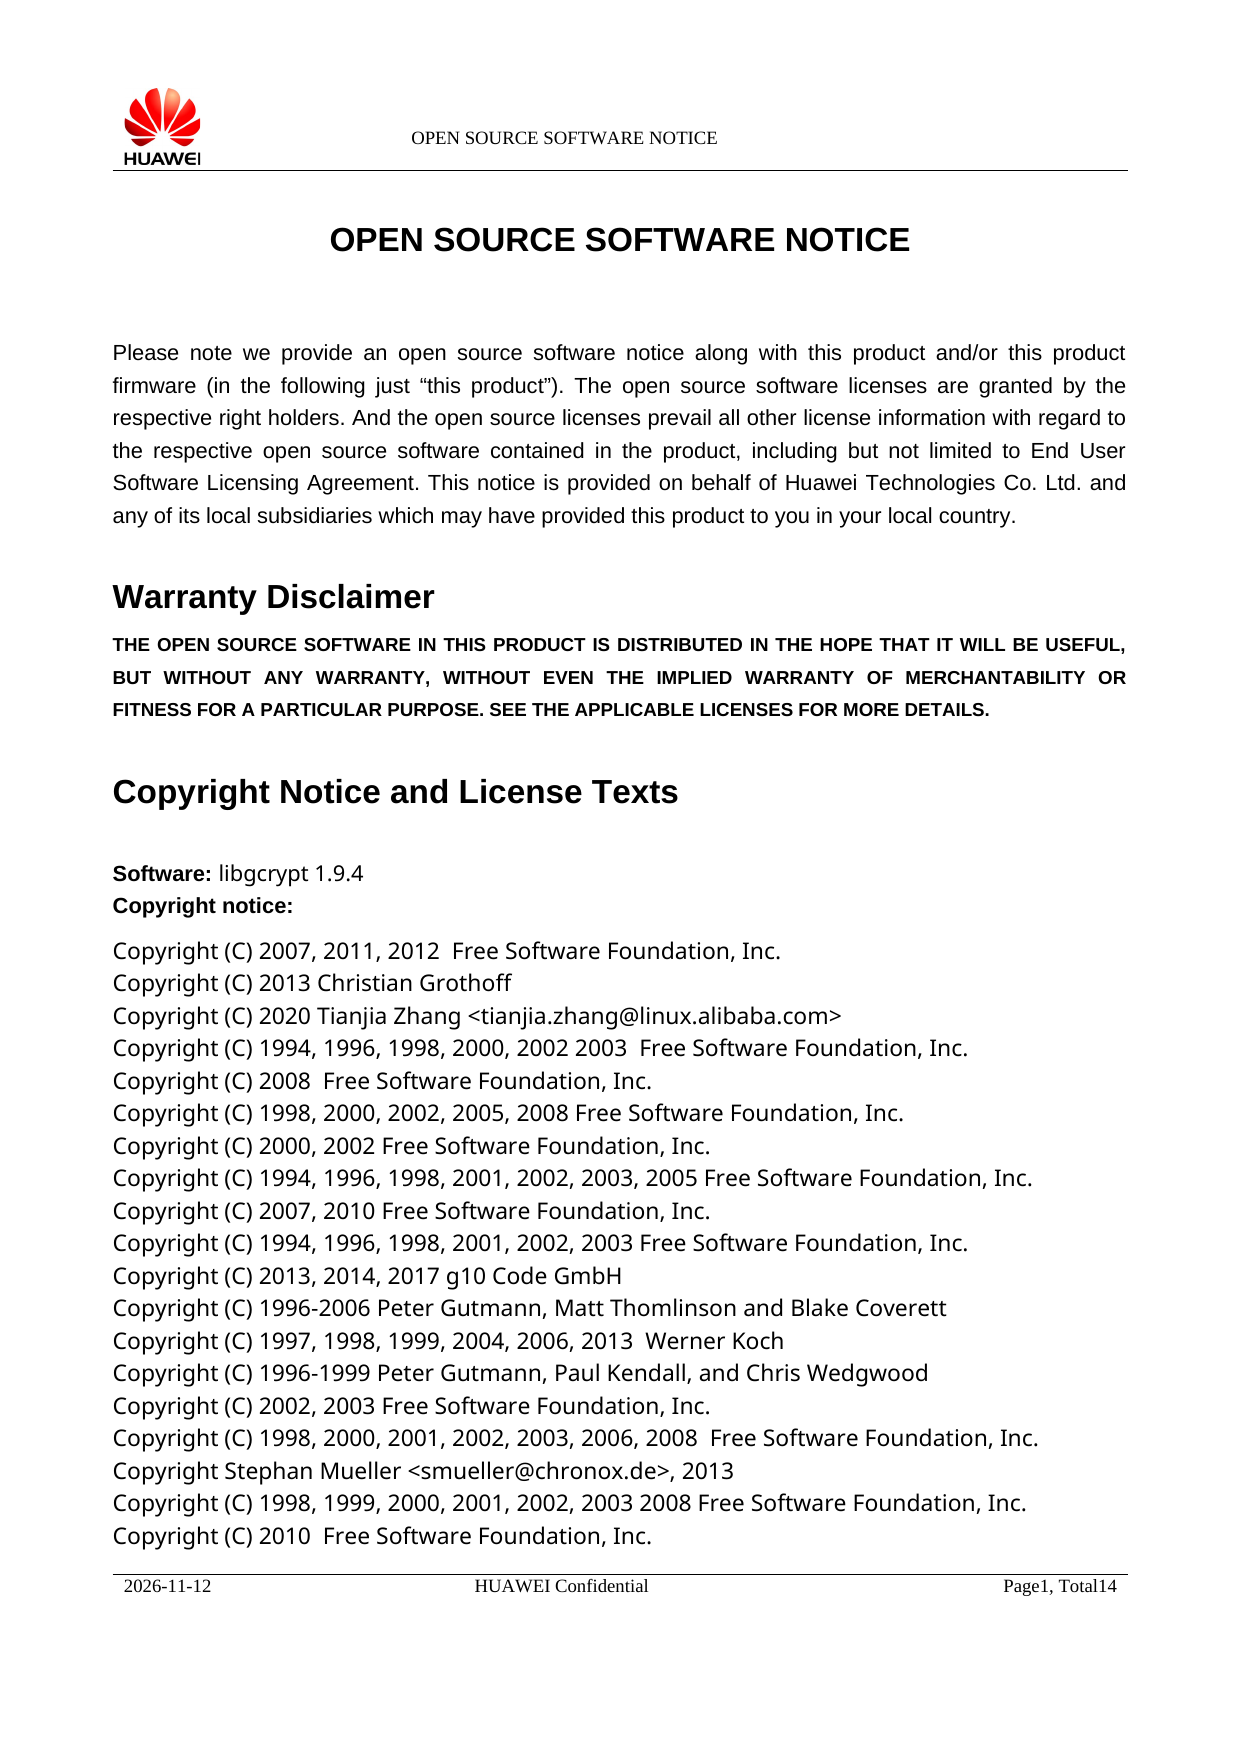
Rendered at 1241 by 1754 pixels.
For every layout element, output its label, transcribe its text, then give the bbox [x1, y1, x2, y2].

text Warranty Disclaimer [112, 564, 1128, 629]
picture [124, 88, 201, 165]
text Copyright Notice and License Texts [112, 759, 1128, 824]
text The open source software in this product is distributed in the hope that it will be useful, but WITHOUT ANY WARRANTY, without even the implied warranty of MERCHANTABILITY or FITNESS FOR A PARTICULAR PURPOSE. See the applicable licenses for more details. [112, 629, 1128, 726]
text Copyright notice: [112, 889, 1128, 921]
text Please note we provide an open source software notice along with this product and/or this product firmware (in the following just “this product”). The open source software licenses are granted by the respective right holders. And the open source licenses prevail all other license information with regard to the respective open source software contained in the product, including but not limited to End User Software Licensing Agreement. This notice is provided on behalf of Huawei Technologies Co. Ltd. and any of its local subsidiaries which may have provided this product to you in your local country. [112, 336, 1128, 531]
text OPEN SOURCE SOFTWARE NOTICE [112, 206, 1128, 271]
title Software: libgcrypt 1.9.4 [112, 856, 1128, 889]
